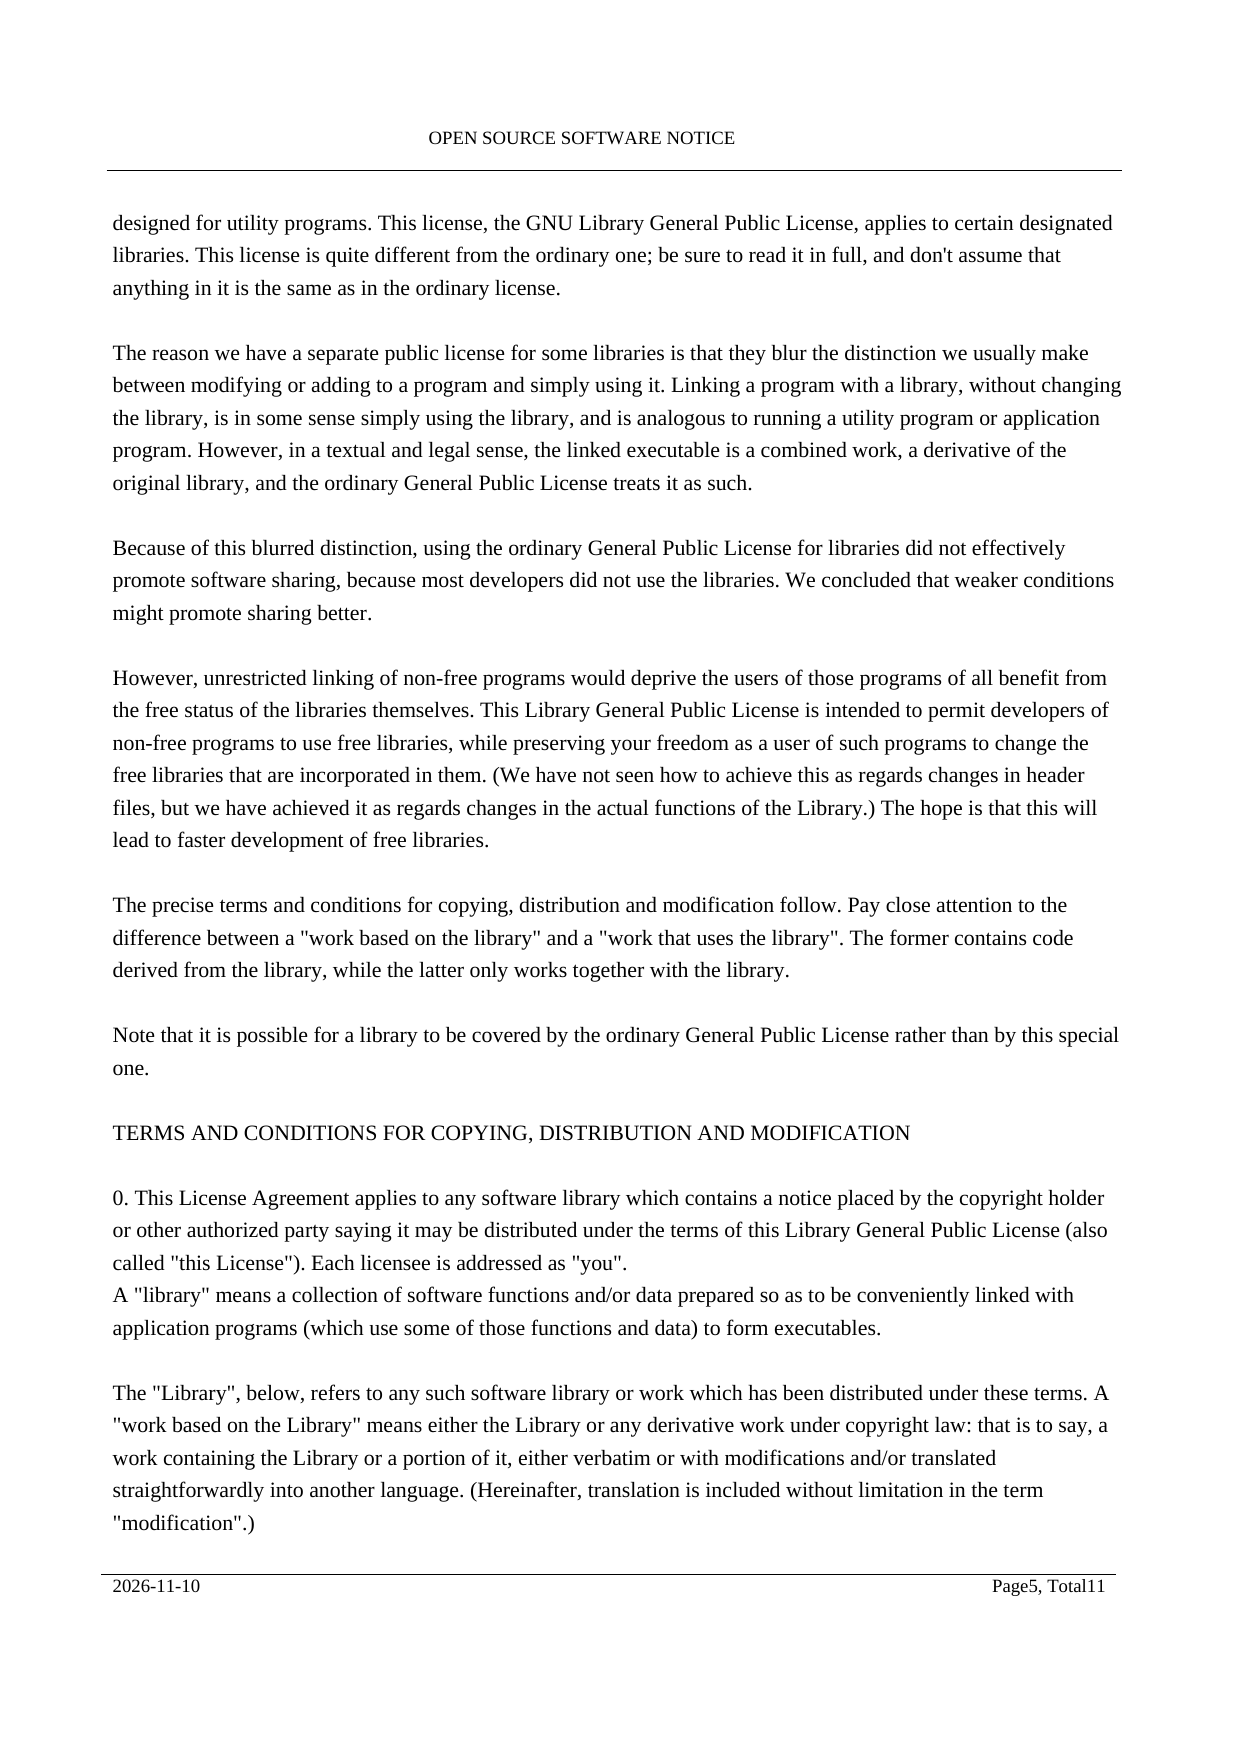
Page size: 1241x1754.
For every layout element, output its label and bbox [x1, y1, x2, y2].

text [112, 206, 1128, 1539]
